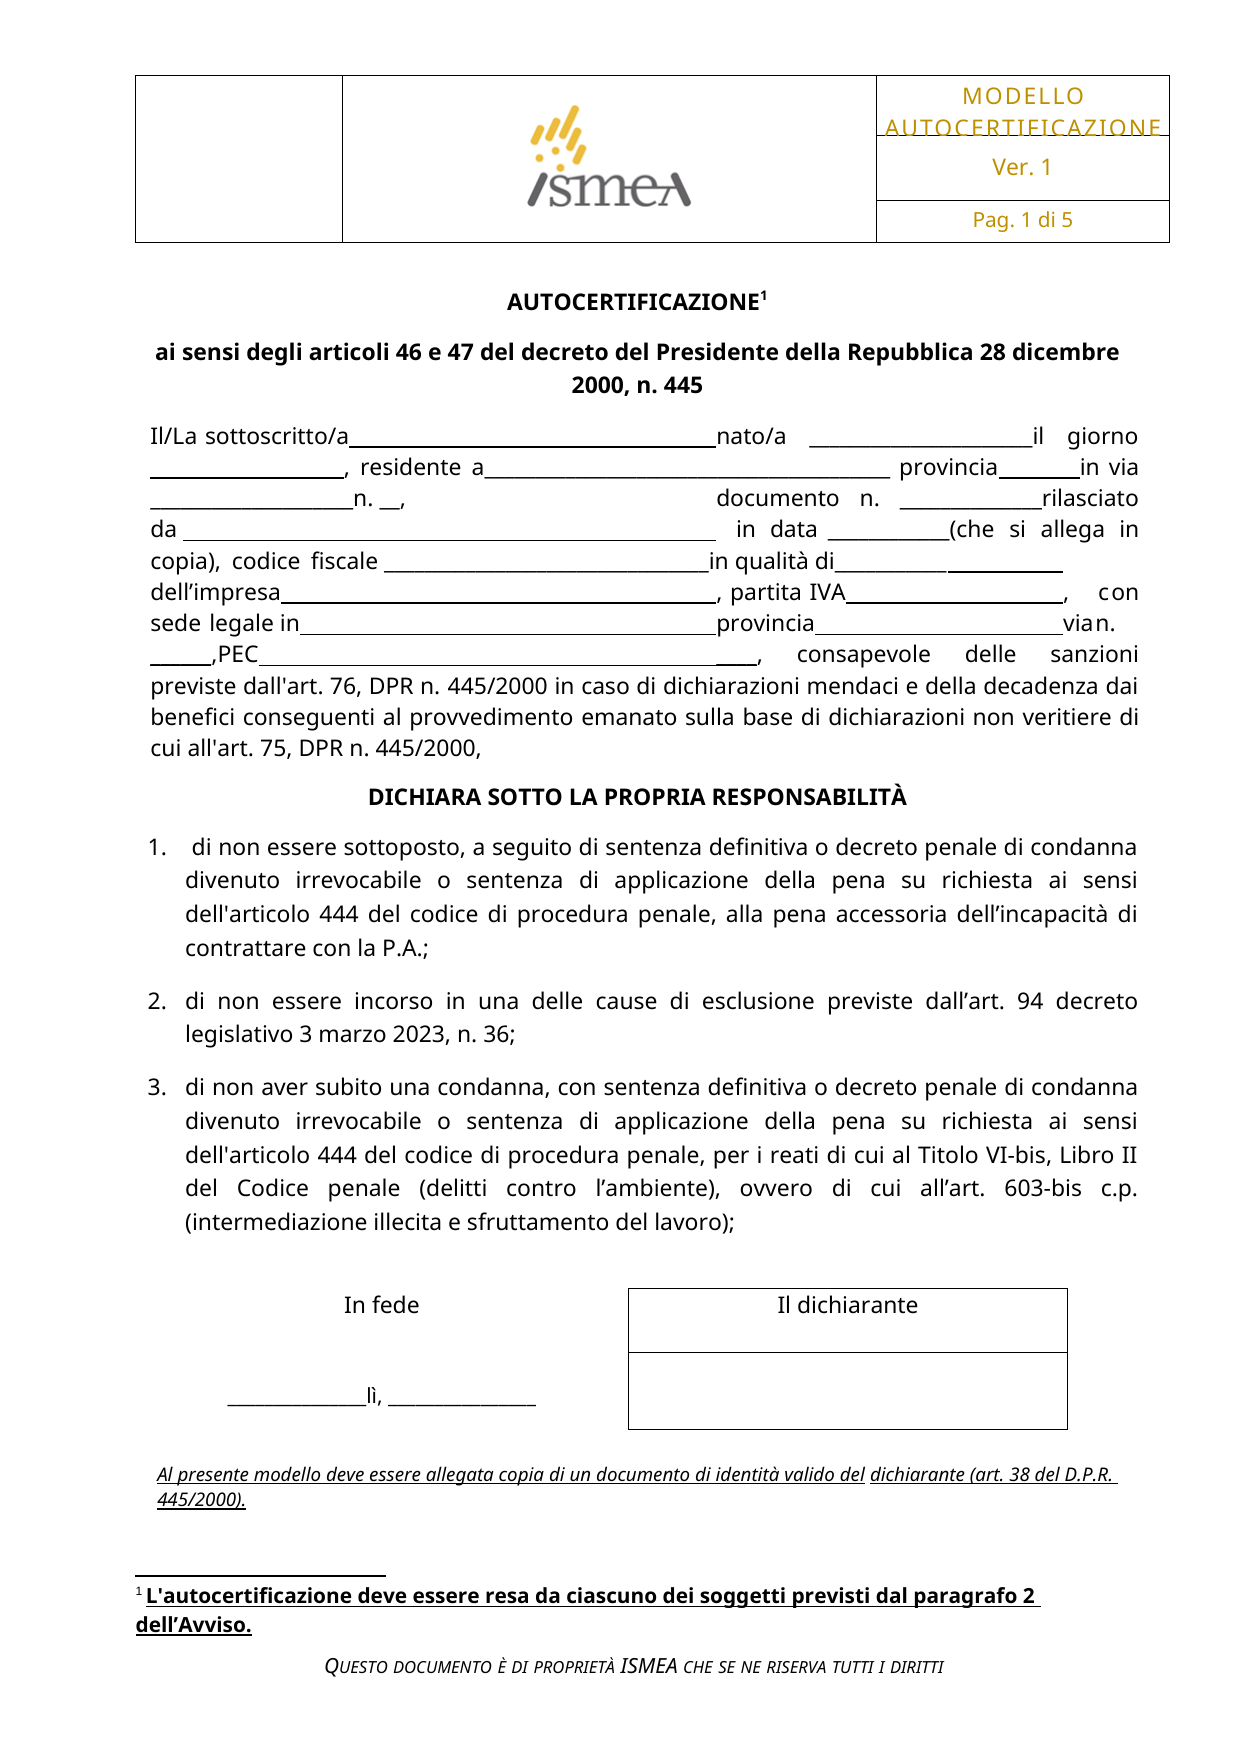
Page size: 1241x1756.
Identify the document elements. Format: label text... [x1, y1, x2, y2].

table_cell _______________lì, ________________ [135, 1352, 628, 1429]
title ai sensi degli articoli 46 e 47 del decreto del Presidente della Repubblica 28 dicembre 2000, n. 445 [135, 336, 1139, 401]
title AUTOCERTIFICAZIONE [135, 286, 1139, 317]
list di non essere incorso in una delle cause di esclusione previste dall’art. 94 decreto legislativo 3 marzo 2023, n. 36; [147, 985, 1139, 1050]
picture [525, 103, 693, 211]
list di non aver subito una condanna, con sentenza definitiva o decreto penale di condanna divenuto irrevocabile o sentenza di applicazione della pena su richiesta ai sensi dell'articolo 444 del codice di procedura penale, per i reati di cui al Titolo VI-bis, Libro II del Codice penale (delitti contro l’ambiente), ovvero di cui all’art. 603-bis c.p. (intermediazione illecita e sfruttamento del lavoro); [147, 1071, 1139, 1237]
table_header Il dichiarante [629, 1289, 1067, 1352]
text Al presente modello deve essere allegata copia di un documento di identità valido del dichiarante (art. 38 del D.P.R. 445/2000). [157, 1461, 1134, 1512]
table_header In fede [135, 1288, 628, 1352]
text DICHIARA SOTTO LA PROPRIA RESPONSABILITÀ [135, 781, 1139, 812]
text Il/La sottoscritto/a nato/a ______________________il giorno ___________________, residente a________________________________________ provincia _______in via ____________________n. __, documento n. ______________rilasciato da in data ____________(che si allega in copia), codice fiscale ________________________________in qualità di___________ dell’impresa _________________ , partita IVA , con sede legale in provincia via n. ______,PEC ____, consapevole delle sanzioni previste dall'art. 76, DPR n. 445/2000 in caso di dichiarazioni mendaci e della decadenza dai benefici conseguenti al provvedimento emanato sulla base di dichiarazioni non veritiere di cui all'art. 75, DPR n. 445/2000, [150, 419, 1139, 763]
table_cell [629, 1353, 1067, 1429]
list di non essere sottoposto, a seguito di sentenza definitiva o decreto penale di condanna divenuto irrevocabile o sentenza di applicazione della pena su richiesta ai sensi dell'articolo 444 del codice di procedura penale, alla pena accessoria dell’incapacità di contrattare con la P.A.; [147, 831, 1139, 963]
